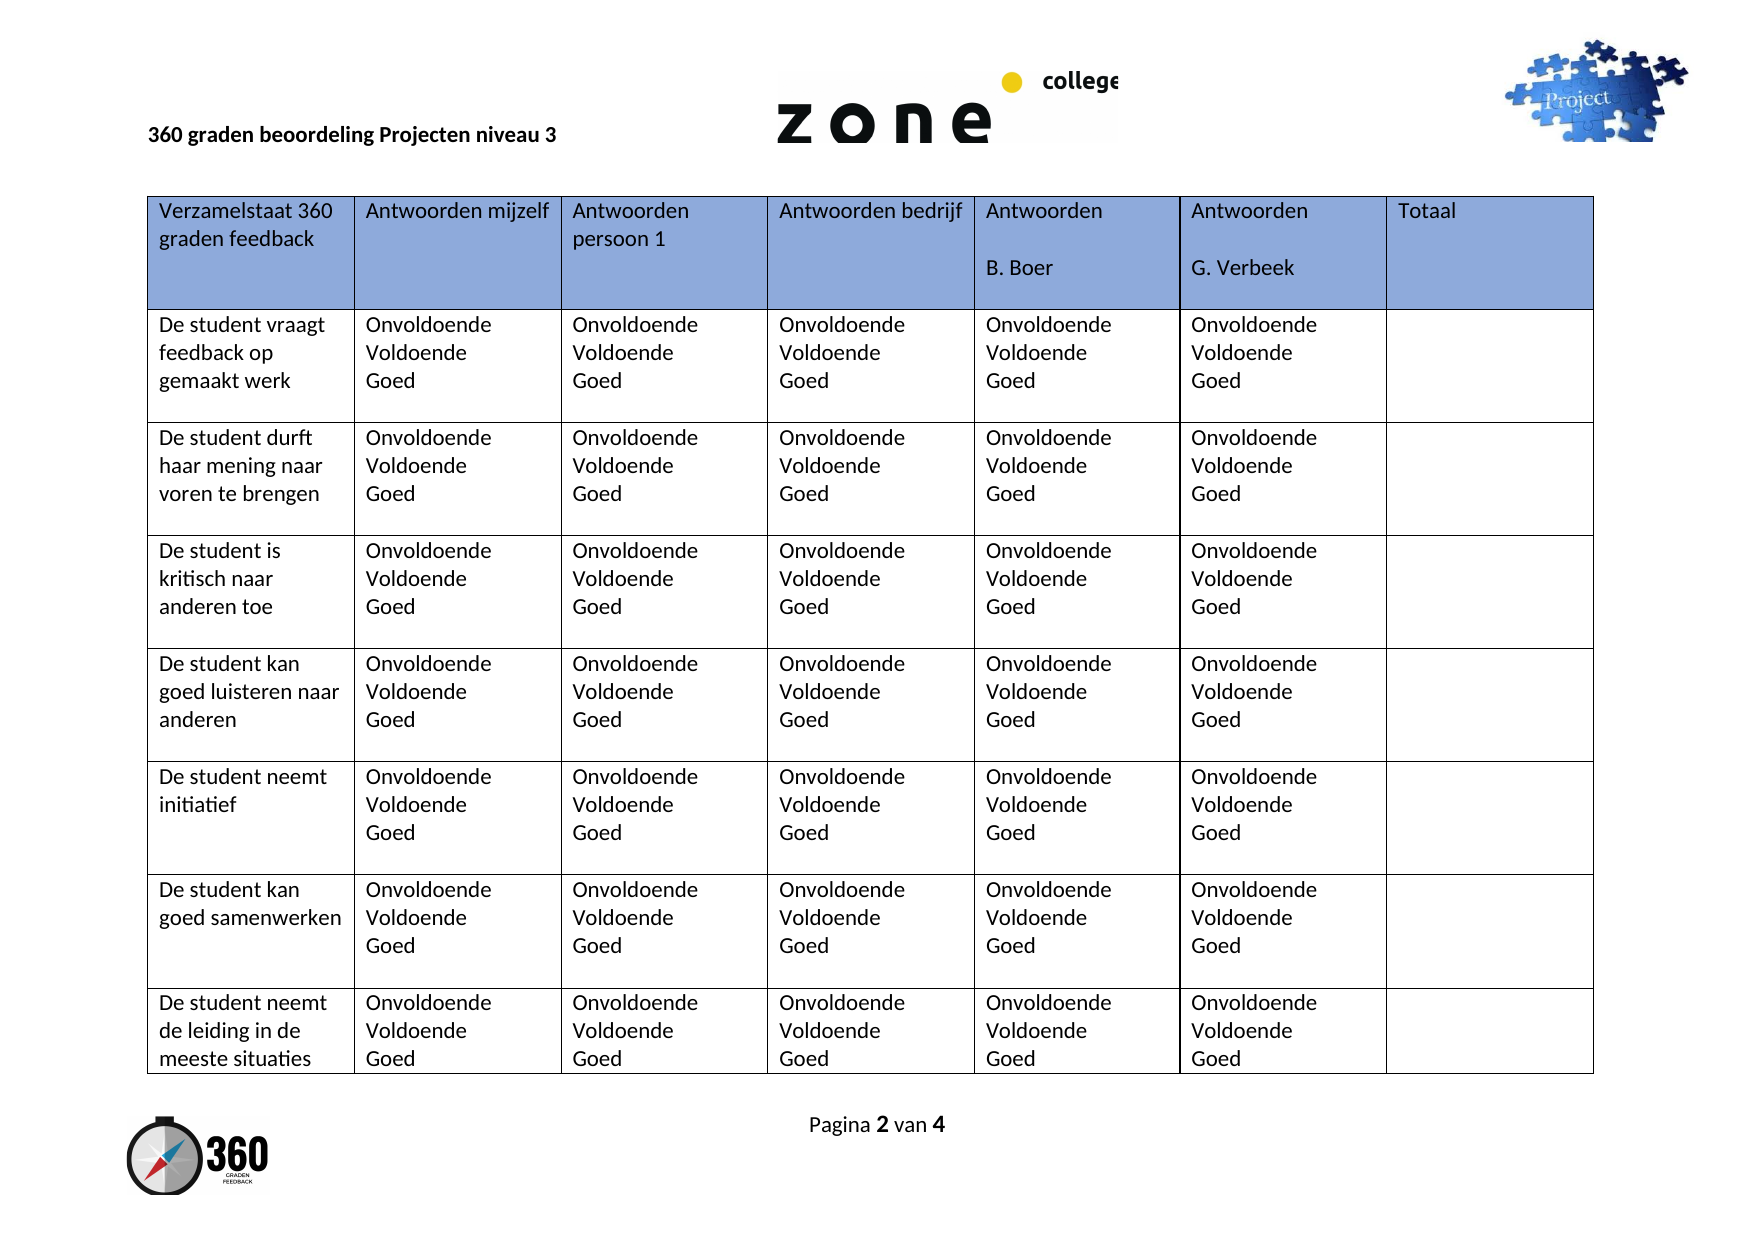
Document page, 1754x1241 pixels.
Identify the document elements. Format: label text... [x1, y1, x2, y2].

table_header Antwoorden bedrijf [768, 197, 974, 309]
table_cell Onvoldoende Voldoende Goed [975, 989, 1179, 1072]
table_cell Onvoldoende Voldoende Goed [562, 989, 767, 1072]
picture [126, 1116, 271, 1195]
table_cell Onvoldoende Voldoende Goed [355, 989, 561, 1072]
table_cell Onvoldoende Voldoende Goed [355, 875, 561, 987]
table_cell Onvoldoende Voldoende Goed [562, 649, 767, 761]
table_cell De student neemt de leiding in de meeste situaties [148, 989, 354, 1072]
table_cell Onvoldoende Voldoende Goed [768, 310, 974, 422]
table_cell Onvoldoende Voldoende Goed [1181, 762, 1386, 874]
table_cell Onvoldoende Voldoende Goed [975, 649, 1179, 761]
table_cell [1387, 989, 1593, 1072]
table_cell De student kan goed luisteren naar anderen [148, 649, 354, 761]
table_cell De student vraagt feedback op gemaakt werk [148, 310, 354, 422]
table_cell Onvoldoende Voldoende Goed [1181, 423, 1386, 535]
table_header Antwoorden G. Verbeek [1181, 197, 1386, 309]
table_cell Onvoldoende Voldoende Goed [562, 762, 767, 874]
picture [777, 71, 1118, 143]
table_cell Onvoldoende Voldoende Goed [562, 423, 767, 535]
table_cell Onvoldoende Voldoende Goed [355, 649, 561, 761]
table_cell Onvoldoende Voldoende Goed [562, 310, 767, 422]
table_cell Onvoldoende Voldoende Goed [1181, 875, 1386, 987]
table_cell [1387, 875, 1593, 987]
table_cell Onvoldoende Voldoende Goed [768, 536, 974, 648]
table_cell Onvoldoende Voldoende Goed [355, 762, 561, 874]
table_header Antwoorden mijzelf [355, 197, 561, 309]
table_cell [1387, 536, 1593, 648]
table_cell Onvoldoende Voldoende Goed [1181, 649, 1386, 761]
table_cell Onvoldoende Voldoende Goed [975, 423, 1179, 535]
table_cell Onvoldoende Voldoende Goed [355, 310, 561, 422]
table_header Antwoorden B. Boer [975, 197, 1179, 309]
picture [1493, 26, 1694, 142]
table_cell Onvoldoende Voldoende Goed [355, 423, 561, 535]
table_cell De student durft haar mening naar voren te brengen [148, 423, 354, 535]
table_cell Onvoldoende Voldoende Goed [1181, 310, 1386, 422]
table_cell Onvoldoende Voldoende Goed [1181, 989, 1386, 1072]
table_cell Onvoldoende Voldoende Goed [975, 310, 1179, 422]
table_cell Onvoldoende Voldoende Goed [768, 875, 974, 987]
table_cell De student neemt initiatief [148, 762, 354, 874]
table_cell Onvoldoende Voldoende Goed [768, 423, 974, 535]
table_cell De student is kritisch naar anderen toe [148, 536, 354, 648]
table_header Antwoorden persoon 1 [562, 197, 767, 309]
table_cell Onvoldoende Voldoende Goed [768, 989, 974, 1072]
table_cell Onvoldoende Voldoende Goed [975, 536, 1179, 648]
table_header Verzamelstaat 360 graden feedback [148, 197, 354, 309]
table_cell [1387, 762, 1593, 874]
table_cell Onvoldoende Voldoende Goed [562, 875, 767, 987]
table_cell Onvoldoende Voldoende Goed [975, 762, 1179, 874]
table_cell Onvoldoende Voldoende Goed [355, 536, 561, 648]
table_cell Onvoldoende Voldoende Goed [562, 536, 767, 648]
table_cell Onvoldoende Voldoende Goed [1181, 536, 1386, 648]
table_cell De student kan goed samenwerken [148, 875, 354, 987]
table_cell [1387, 310, 1593, 422]
table_cell Onvoldoende Voldoende Goed [768, 762, 974, 874]
table_header Totaal [1387, 197, 1593, 309]
table_cell [1387, 423, 1593, 535]
table_cell Onvoldoende Voldoende Goed [768, 649, 974, 761]
table_cell Onvoldoende Voldoende Goed [975, 875, 1179, 987]
table_cell [1387, 649, 1593, 761]
